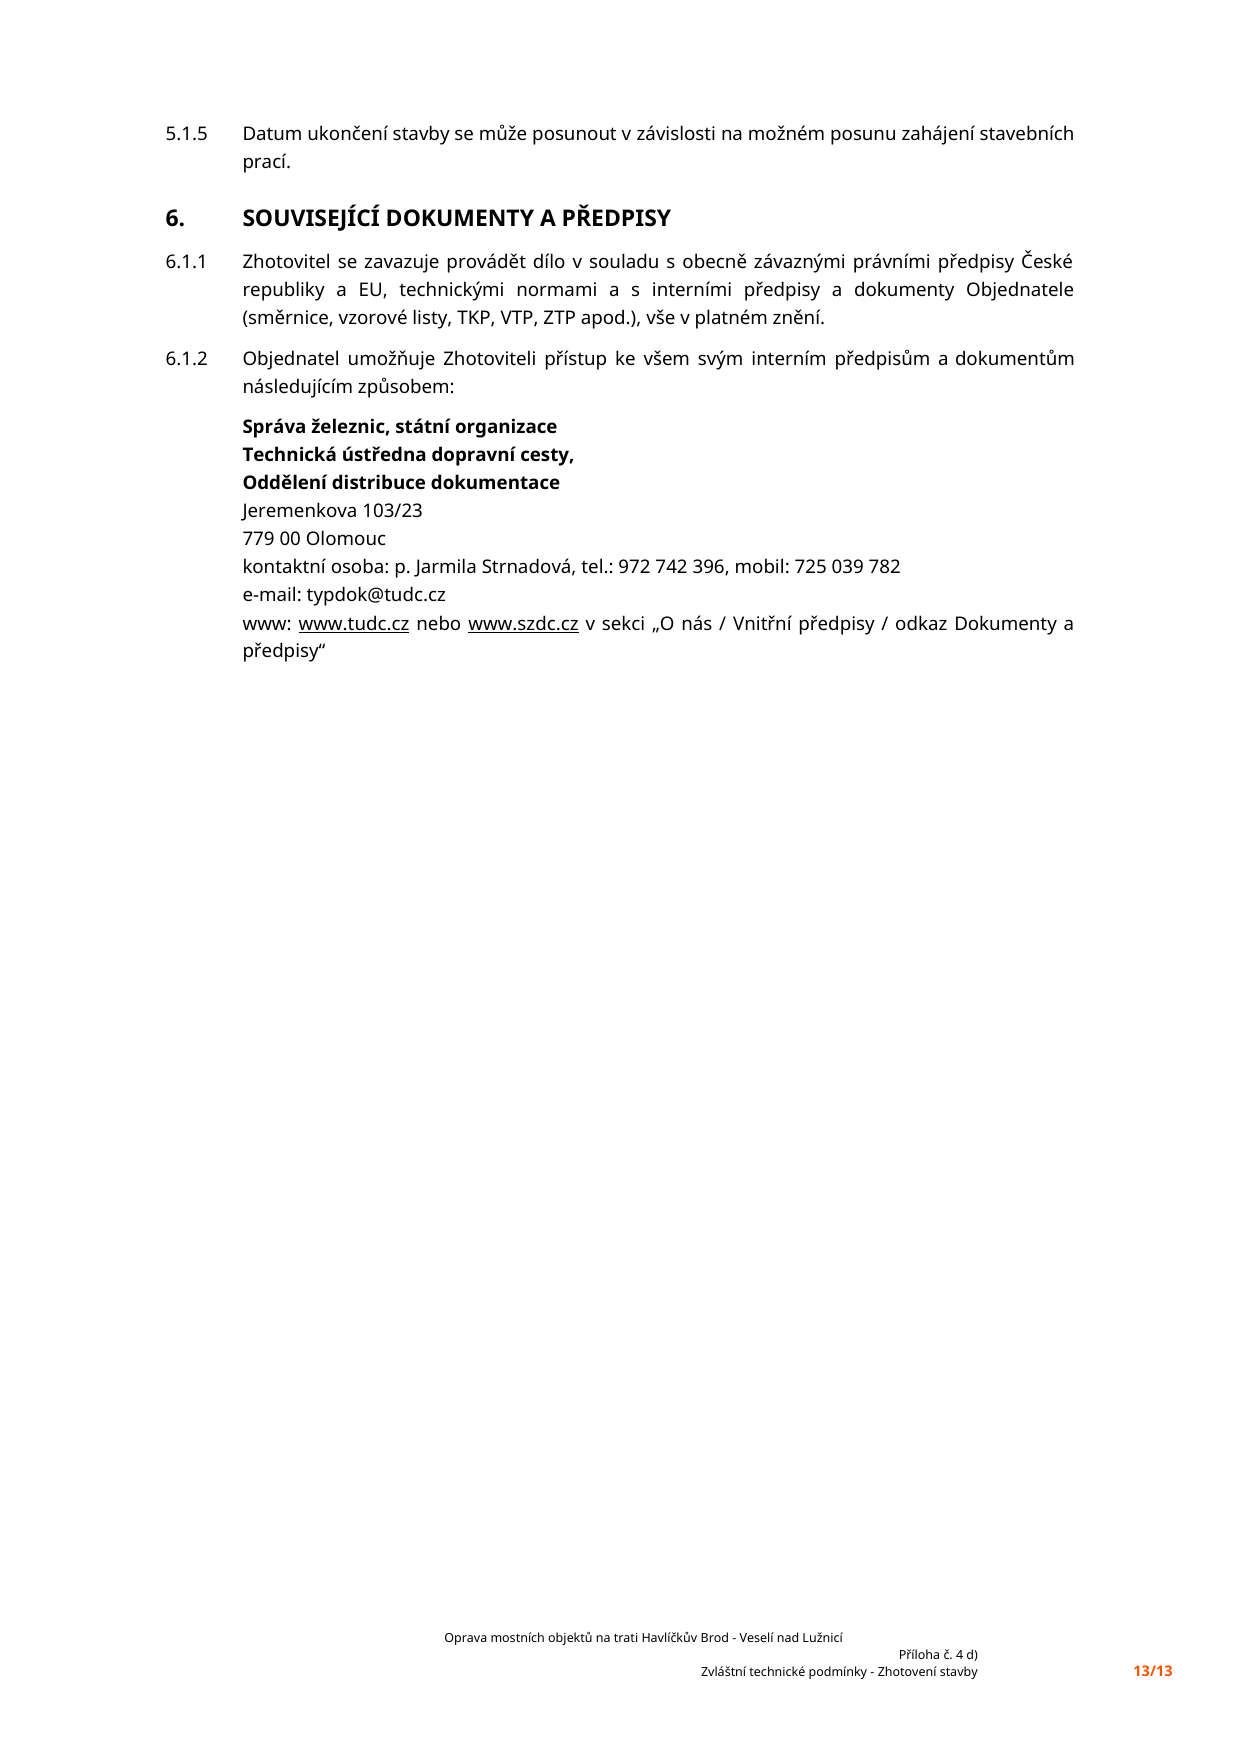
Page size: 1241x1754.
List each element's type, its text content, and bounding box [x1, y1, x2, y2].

text Oddělení distribuce dokumentace [242, 470, 1075, 495]
text e-mail: typdok@tudc.cz [242, 582, 1075, 607]
text 779 00 Olomouc [242, 526, 1075, 551]
text kontaktní osoba: p. Jarmila Strnadová, tel.: 972 742 396, mobil: 725 039 782 [242, 554, 1075, 579]
text SOUVISEJÍCÍ DOKUMENTY A PŘEDPISY [165, 202, 1075, 233]
text Technická ústředna dopravní cesty, [242, 442, 1075, 467]
text www: www.tudc.cz nebo www.szdc.cz v sekci „O nás / Vnitřní předpisy / odkaz Dokumenty a předpisy“ [242, 610, 1075, 663]
list Datum ukončení stavby se může posunout v závislosti na možném posunu zahájení stavebních prací. [165, 121, 1075, 174]
text Správa železnic, státní organizace [242, 414, 1075, 439]
text Zhotovitel se zavazuje provádět dílo v souladu s obecně závaznými právními předpisy České republiky a EU, technickými normami a s interními předpisy a dokumenty Objednatele (směrnice, vzorové listy, TKP, VTP, ZTP apod.), vše v platném znění. [165, 248, 1075, 330]
text Objednatel umožňuje Zhotoviteli přístup ke všem svým interním předpisům a dokumentům následujícím způsobem: [165, 345, 1075, 399]
text Jeremenkova 103/23 [242, 498, 1075, 523]
